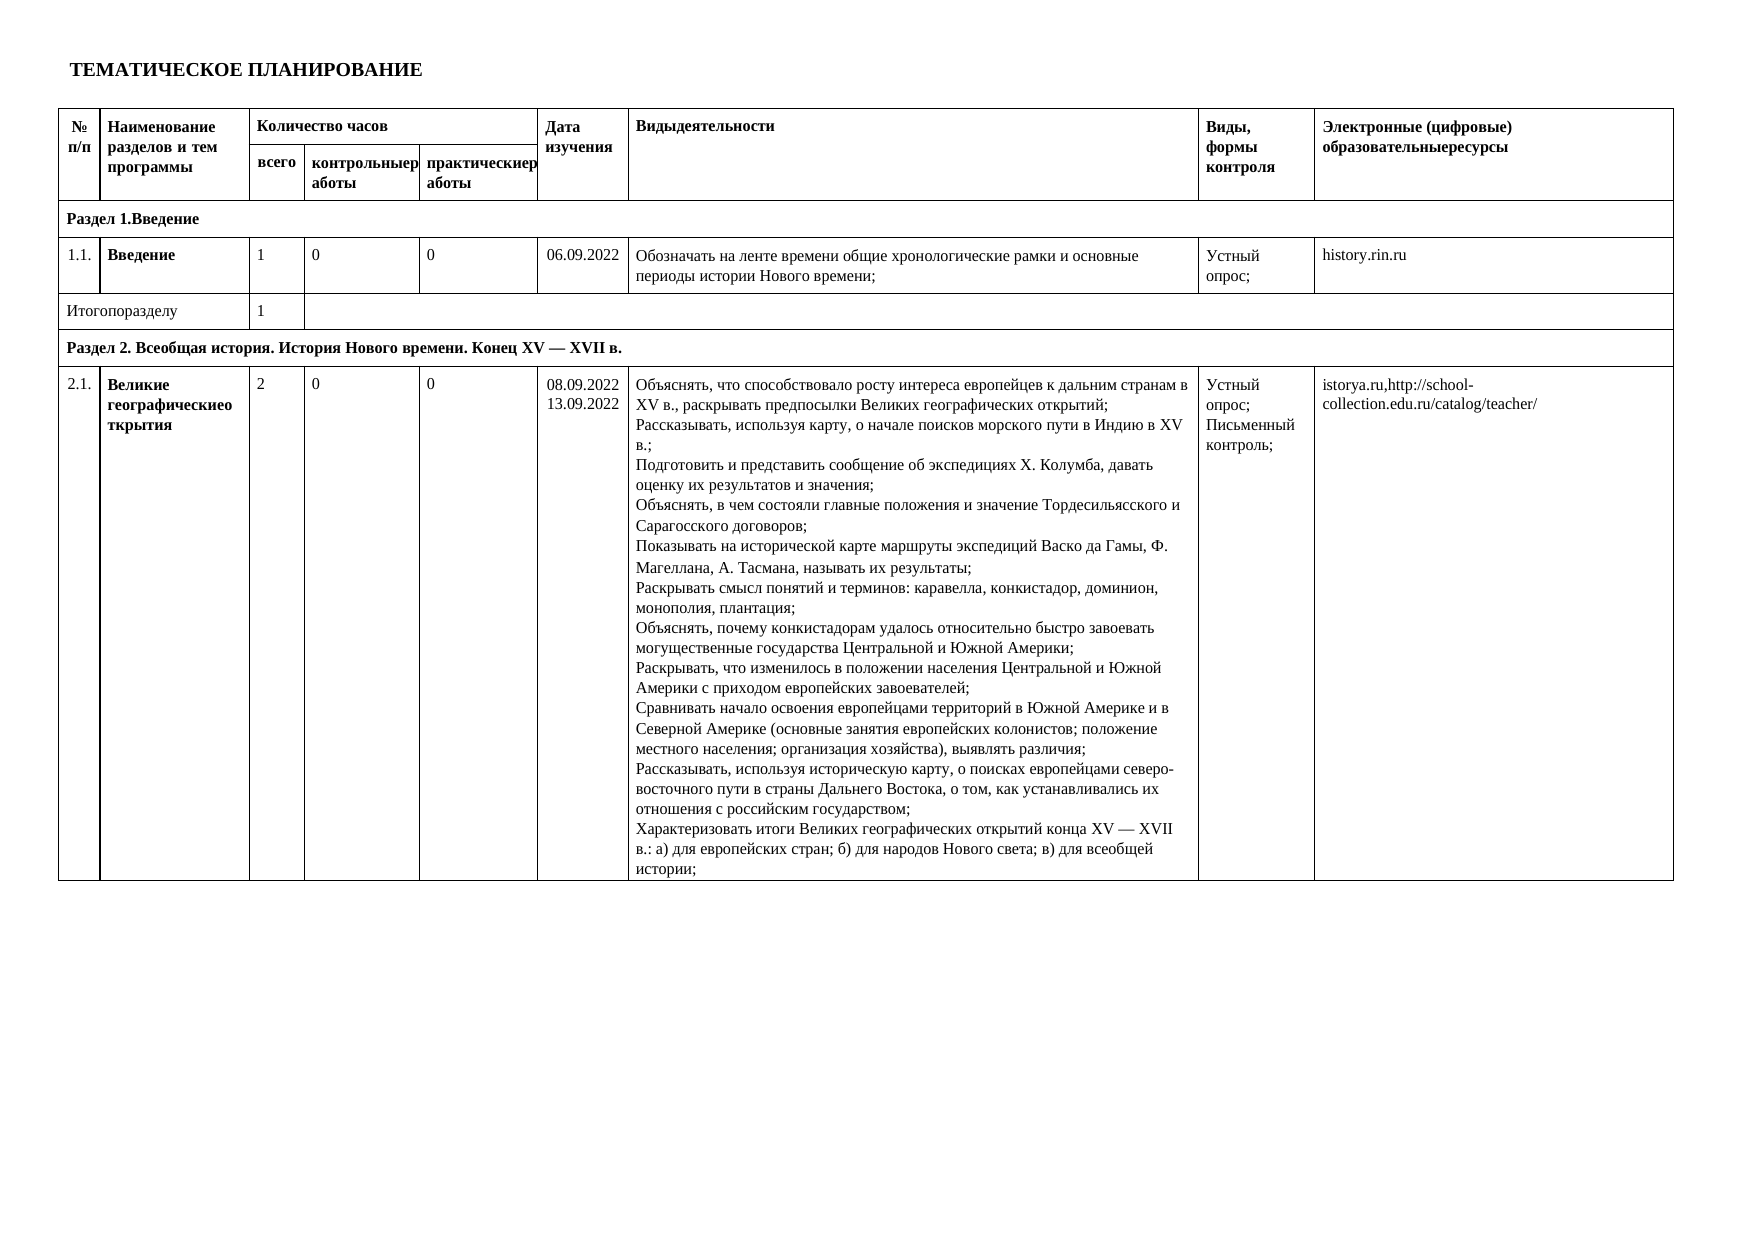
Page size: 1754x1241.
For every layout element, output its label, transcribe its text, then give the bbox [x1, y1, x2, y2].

table_cell 1.1. [59, 238, 99, 293]
table_header Наименование разделов и тем программы [101, 109, 249, 200]
table_cell Раздел 1.Введение [59, 201, 1673, 237]
table_cell istorya.ru,http://school- collection.edu.ru/catalog/teacher/ [1315, 367, 1673, 880]
table_cell Объяснять, что способствовало росту интереса европейцев к дальним странам в XV в., раскрывать предпосылки Великих географических открытий; Рассказывать, используя карту, о начале поисков морского пути в Индию в XV в.; Подготовить и представить сообщение об экспедициях Х. Колумба, давать оценку их результатов и значения; Объяснять, в чем состояли главные положения и значение Тордесильясского и Сарагосского договоров; Показывать на исторической карте маршруты экспедиций Васко да Гамы, Ф. Магеллана, А. Тасмана, называть их результаты; Раскрывать смысл понятий и терминов: каравелла, конкистадор, доминион, монополия, плантация; Объяснять, почему конкистадорам удалось относительно быстро завоевать могущественные государства Центральной и Южной Америки; Раскрывать, что изменилось в положении населения Центральной и Южной Америки с приходом европейских завоевателей; Сравнивать начало освоения европейцами территорий в Южной Америке и в Северной Америке (основные занятия европейских колонистов; положение местного населения; организация хозяйства), выявлять различия; Рассказывать, используя историческую карту, о поисках европейцами северо-восточного пути в страны Дальнего Востока, о том, как устанавливались их отношения с российским государством; Характеризовать итоги Великих географических открытий конца XV — XVII в.: а) для европейских стран; б) для народов Нового света; в) для всеобщей истории; [629, 367, 1198, 880]
table_cell Великие географическиеоткрытия [101, 367, 249, 880]
table_cell 08.09.2022 13.09.2022 [538, 367, 628, 880]
table_cell Обозначать на ленте времени общие хронологические рамки и основные периоды истории Нового времени; [629, 238, 1198, 293]
table_header Дата изучения [538, 109, 628, 200]
table_cell 0 [305, 367, 419, 880]
table_cell контрольныеработы [305, 145, 419, 200]
table_cell Устный опрос; [1199, 238, 1314, 293]
table_cell 1 [250, 294, 304, 329]
table_cell 0 [305, 238, 419, 293]
table_header № п/п [59, 109, 99, 200]
table_cell 2.1. [59, 367, 99, 880]
table_cell всего [250, 145, 304, 200]
table_cell 06.09.2022 [538, 238, 628, 293]
table_cell практическиеработы [420, 145, 537, 200]
table_cell 1 [250, 238, 304, 293]
table_header Виды, формы контроля [1199, 109, 1314, 200]
table_cell 0 [420, 238, 537, 293]
text ТЕМАТИЧЕСКОЕ ПЛАНИРОВАНИЕ [69, 59, 1687, 81]
table_cell 0 [420, 367, 537, 880]
table_header Количество часов [250, 109, 537, 144]
table_cell Раздел 2. Всеобщая история. История Нового времени. Конец XV — XVII в. [59, 330, 1673, 366]
table_cell Устный опрос; Письменныйконтроль; [1199, 367, 1314, 880]
table_cell history.rin.ru [1315, 238, 1673, 293]
table_cell 2 [250, 367, 304, 880]
table_cell Введение [101, 238, 249, 293]
table_cell Итогопоразделу [59, 294, 249, 329]
table_cell [305, 294, 1673, 329]
table_header Видыдеятельности [629, 109, 1198, 200]
table_header Электронные (цифровые) образовательныересурсы [1315, 109, 1673, 200]
